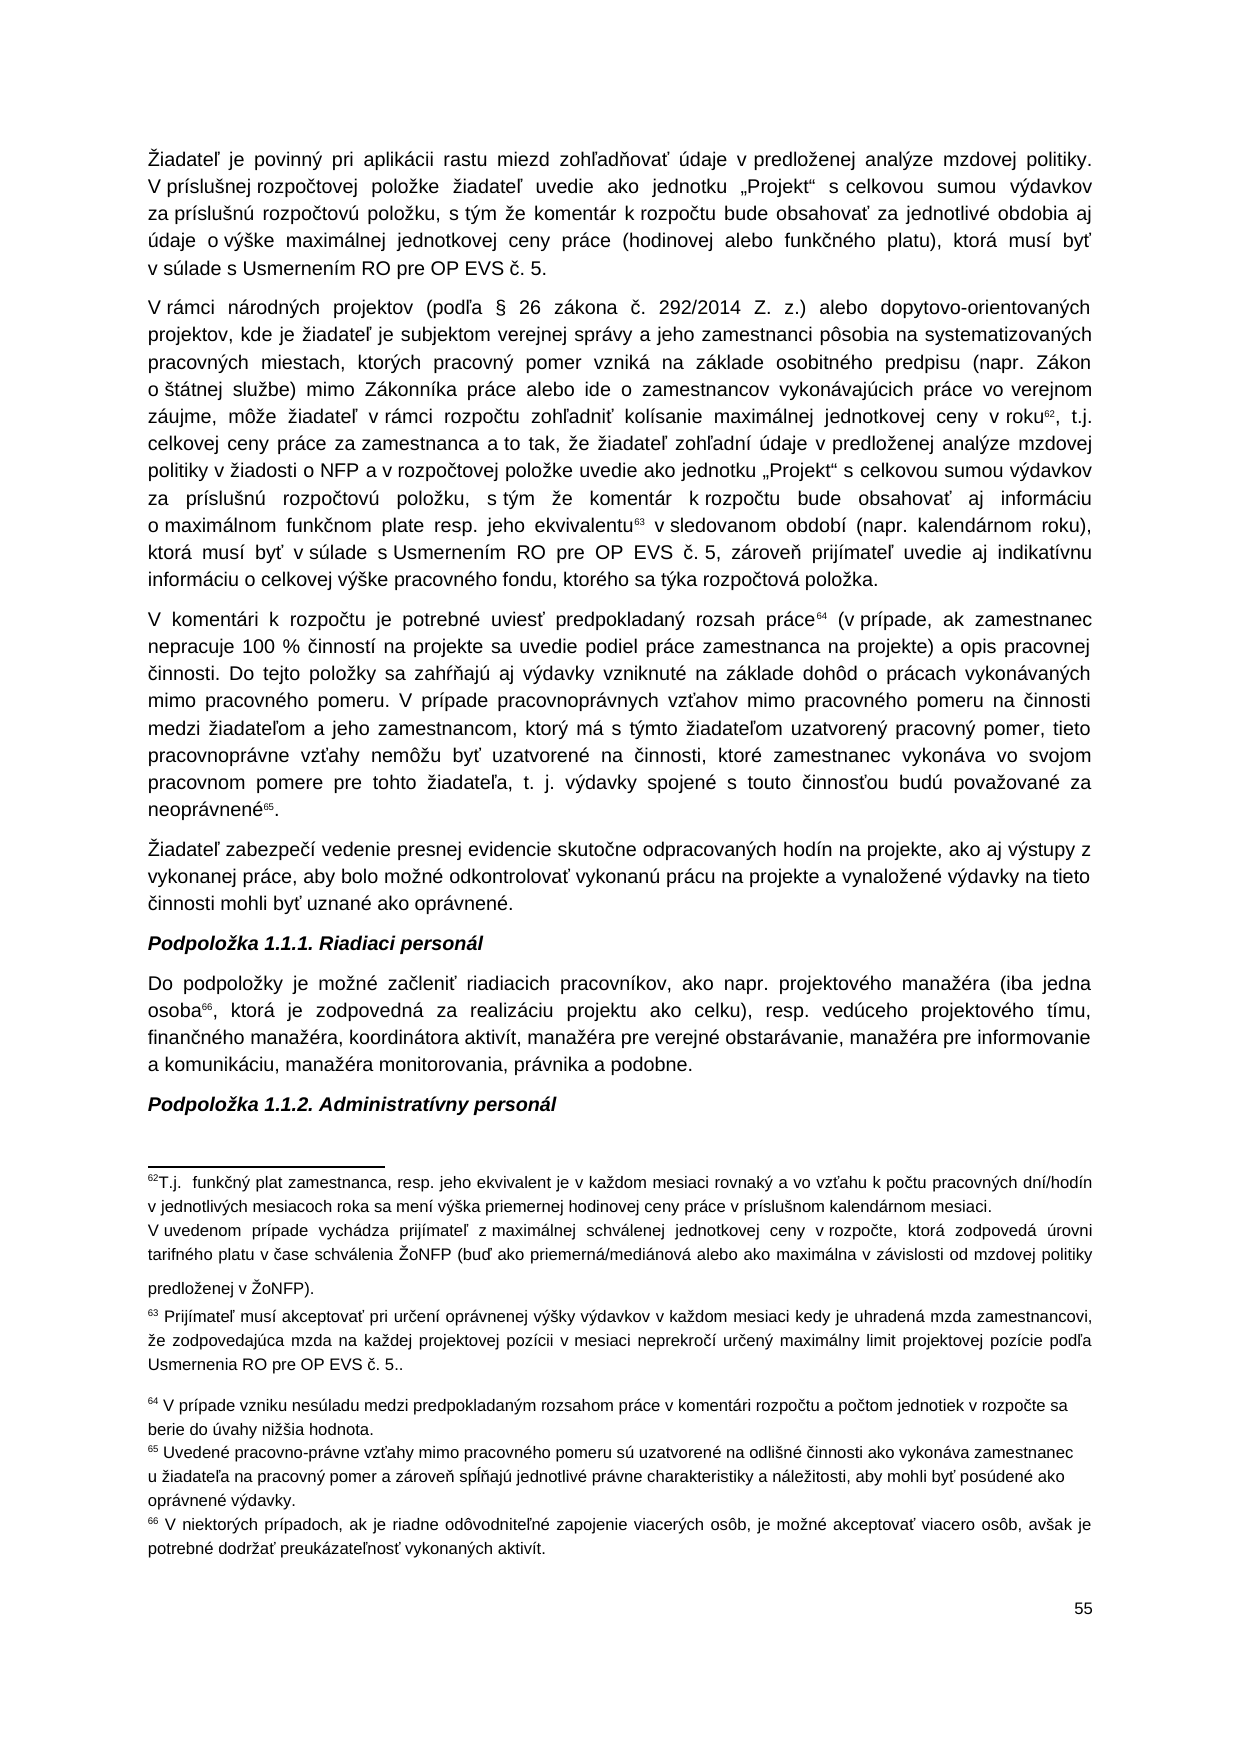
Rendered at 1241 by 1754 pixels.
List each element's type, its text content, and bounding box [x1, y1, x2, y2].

text Podpoložka 1.1.2. Administratívny personál [148, 1093, 1092, 1115]
text Podpoložka 1.1.1. Riadiaci personál [148, 932, 1092, 954]
text Žiadateľ zabezpečí vedenie presnej evidencie skutočne odpracovaných hodín na projekte, ako aj výstupy z vykonanej práce, aby bolo možné odkontrolovať vykonanú prácu na projekte a vynaložené výdavky na tieto činnosti mohli byť uznané ako oprávnené. [148, 838, 1092, 915]
text V rámci národných projektov (podľa § 26 zákona č. 292/2014 Z. z.) alebo dopytovo-orientovaných projektov, kde je žiadateľ je subjektom verejnej správy a jeho zamestnanci pôsobia na systematizovaných pracovných miestach, ktorých pracovný pomer vzniká na základe osobitného predpisu (napr. Zákon o štátnej službe) mimo Zákonníka práce alebo ide o zamestnancov vykonávajúcich práce vo verejnom záujme, môže žiadateľ v rámci rozpočtu zohľadniť kolísanie maximálnej jednotkovej ceny v roku, t.j. celkovej ceny práce za zamestnanca a to tak, že žiadateľ zohľadní údaje v predloženej analýze mzdovej politiky v žiadosti o NFP a v rozpočtovej položke uvedie ako jednotku „Projekt“ s celkovou sumou výdavkov za príslušnú rozpočtovú položku, s tým že komentár k rozpočtu bude obsahovať aj informáciu o maximálnom funkčnom plate resp. jeho ekvivalentu v sledovanom období (napr. kalendárnom roku), ktorá musí byť v súlade s Usmernením RO pre OP EVS č. 5, zároveň prijímateľ uvedie aj indikatívnu informáciu o celkovej výške pracovného fondu, ktorého sa týka rozpočtová položka. [148, 296, 1092, 591]
text V komentári k rozpočtu je potrebné uviesť predpokladaný rozsah práce (v prípade, ak zamestnanec nepracuje 100 % činností na projekte sa uvedie podiel práce zamestnanca na projekte) a opis pracovnej činnosti. Do tejto položky sa zahŕňajú aj výdavky vzniknuté na základe dohôd o prácach vykonávaných mimo pracovného pomeru. V prípade pracovnoprávnych vzťahov mimo pracovného pomeru na činnosti medzi žiadateľom a jeho zamestnancom, ktorý má s týmto žiadateľom uzatvorený pracovný pomer, tieto pracovnoprávne vzťahy nemôžu byť uzatvorené na činnosti, ktoré zamestnanec vykonáva vo svojom pracovnom pomere pre tohto žiadateľa, t. j. výdavky spojené s touto činnosťou budú považované za neoprávnené. [148, 608, 1092, 821]
text Do podpoložky je možné začleniť riadiacich pracovníkov, ako napr. projektového manažéra (iba jedna osoba, ktorá je zodpovedná za realizáciu projektu ako celku), resp. vedúceho projektového tímu, finančného manažéra, koordinátora aktivít, manažéra pre verejné obstarávanie, manažéra pre informovanie a komunikáciu, manažéra monitorovania, právnika a podobne. [148, 971, 1092, 1076]
text Žiadateľ je povinný pri aplikácii rastu miezd zohľadňovať údaje v predloženej analýze mzdovej politiky. V príslušnej rozpočtovej položke žiadateľ uvedie ako jednotku „Projekt“ s celkovou sumou výdavkov za príslušnú rozpočtovú položku, s tým že komentár k rozpočtu bude obsahovať za jednotlivé obdobia aj údaje o výške maximálnej jednotkovej ceny práce (hodinovej alebo funkčného platu), ktorá musí byť v súlade s Usmernením RO pre OP EVS č. 5. [148, 148, 1092, 279]
